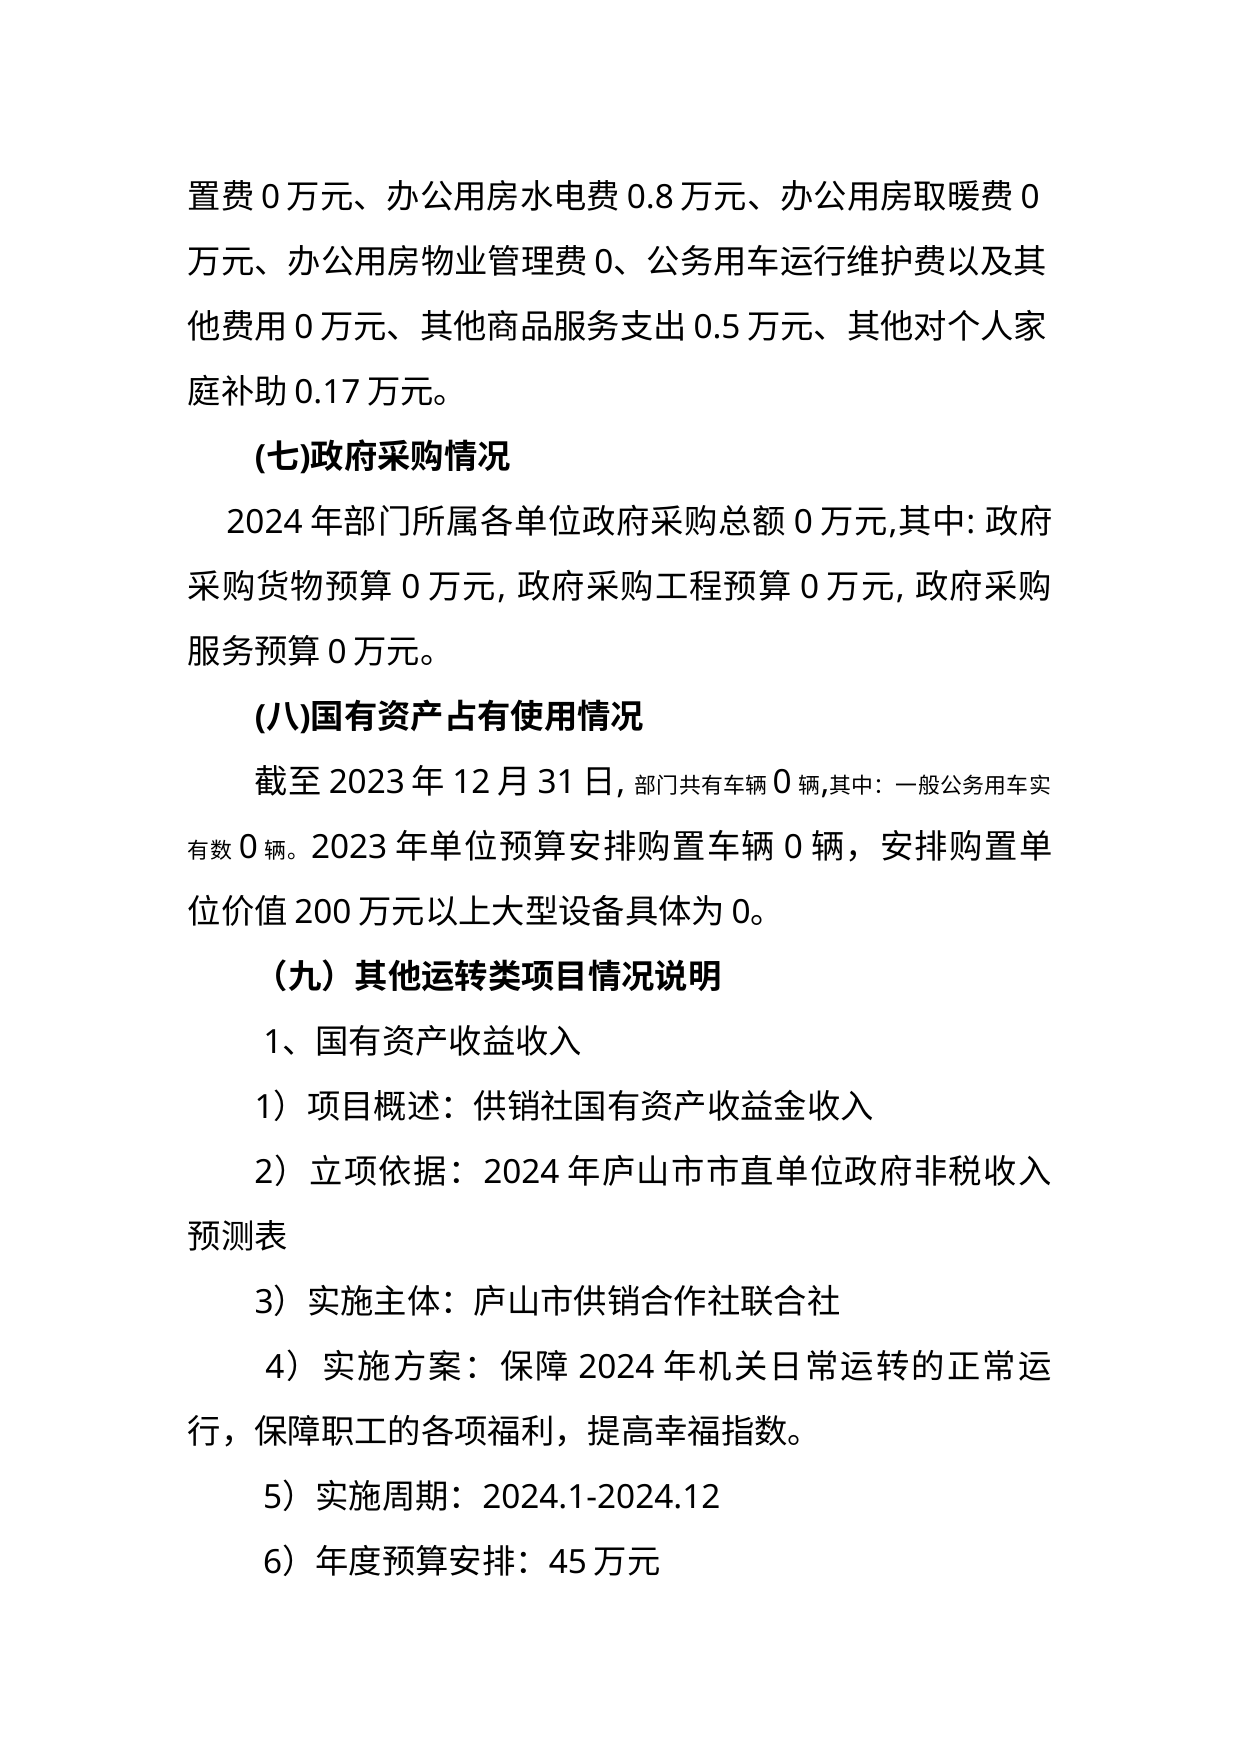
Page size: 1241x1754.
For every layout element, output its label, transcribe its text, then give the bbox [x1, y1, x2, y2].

text （九）其他运转类项目情况说明 [187, 942, 1053, 1007]
text 截至2023年12月31日, 部门共有车辆0辆,其中：一般公务用车实有数0辆。2023年单位预算安排购置车辆0辆，安排购置单位价值200万元以上大型设备具体为0。 [187, 747, 1053, 942]
text 1）项目概述：供销社国有资产收益金收入 [187, 1072, 1053, 1137]
text 2）立项依据：2024年庐山市市直单位政府非税收入预测表 [187, 1137, 1053, 1267]
text (八)国有资产占有使用情况 [187, 682, 1053, 747]
text 2024年部门所属各单位政府采购总额0万元,其中: 政府采购货物预算0万元, 政府采购工程预算0万元, 政府采购服务预算0万元。 [187, 487, 1053, 682]
text 6）年度预算安排：45万元 [187, 1527, 1053, 1592]
text 1、国有资产收益收入 [187, 1007, 1053, 1072]
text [187, 162, 1053, 422]
text 3）实施主体：庐山市供销合作社联合社 [187, 1267, 1053, 1332]
text 4）实施方案：保障2024年机关日常运转的正常运行，保障职工的各项福利，提高幸福指数。 [187, 1332, 1053, 1462]
text (七)政府采购情况 [187, 422, 1053, 487]
text 5）实施周期：2024.1-2024.12 [187, 1462, 1053, 1527]
